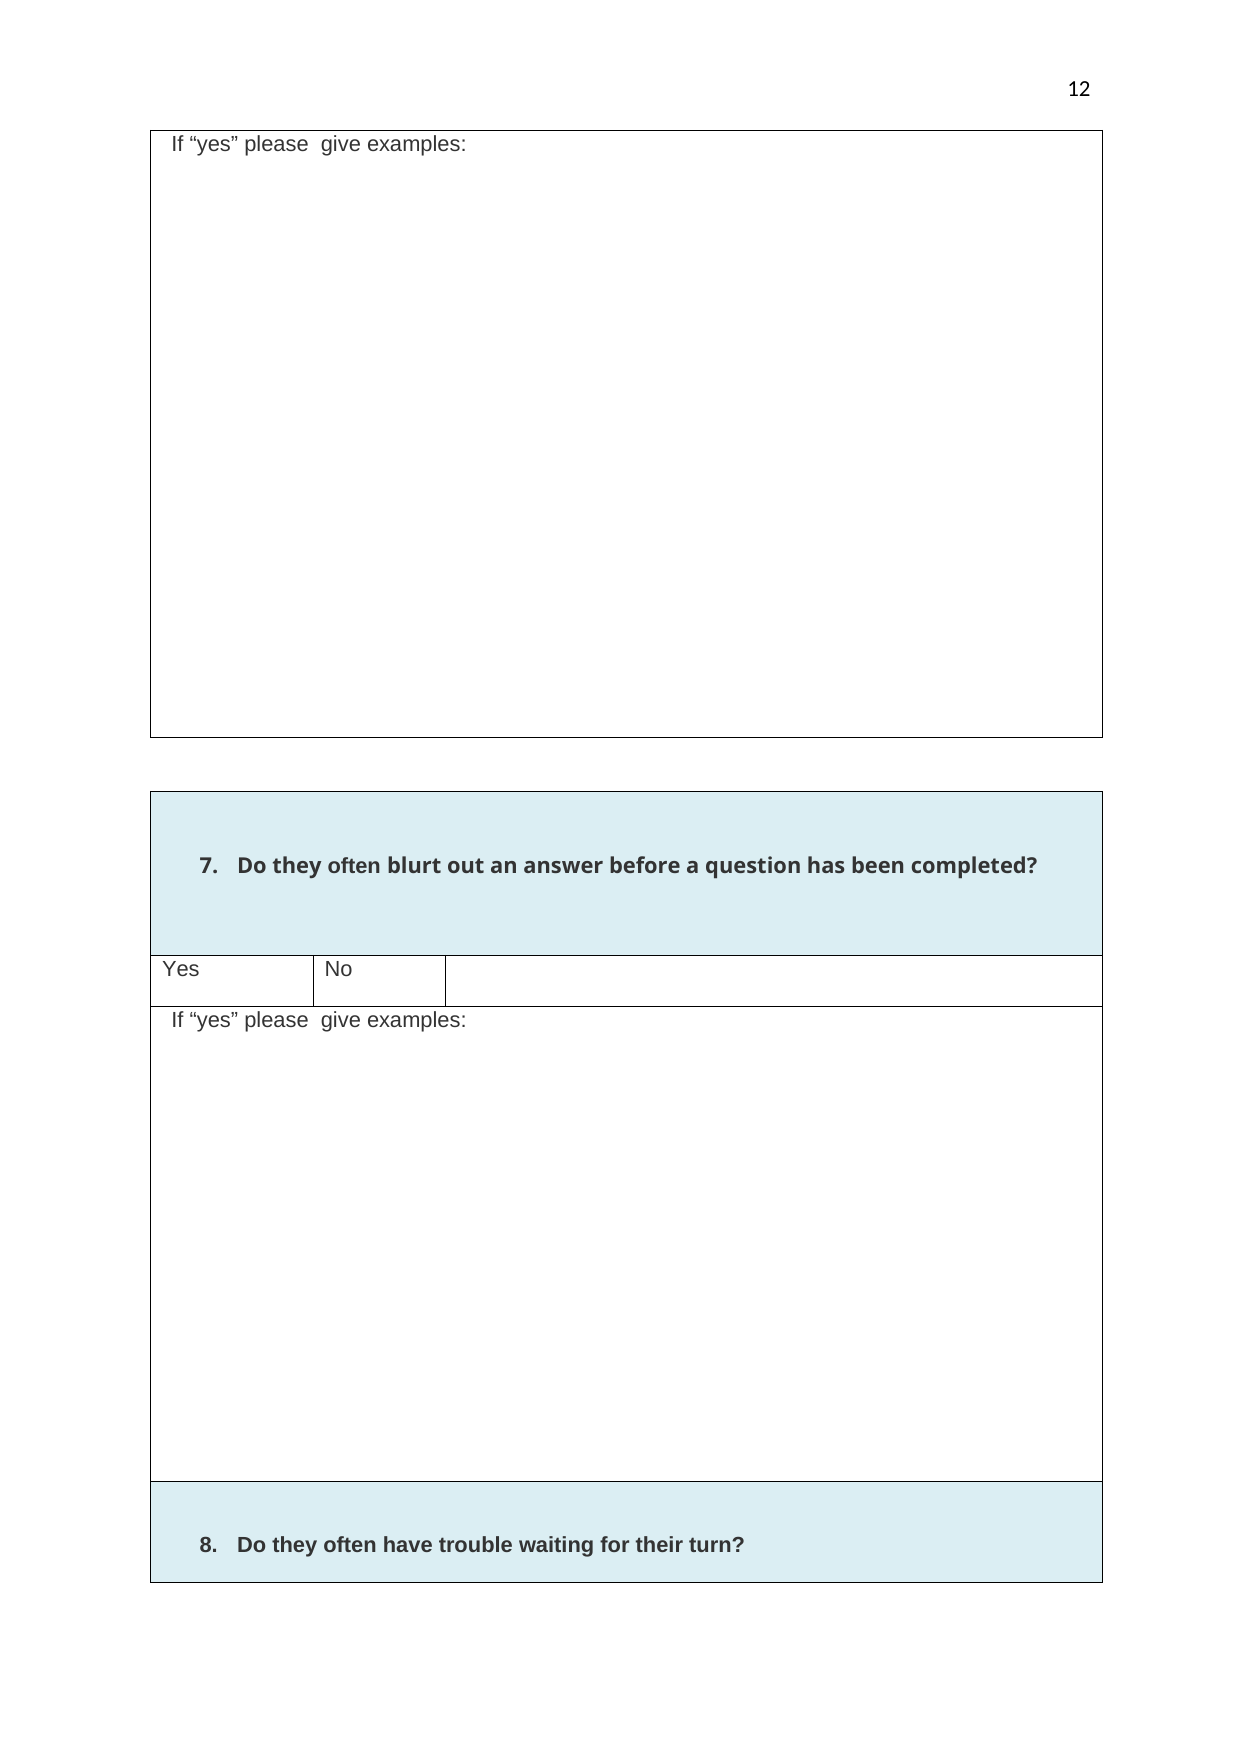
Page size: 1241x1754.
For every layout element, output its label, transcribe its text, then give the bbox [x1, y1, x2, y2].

table_cell No [314, 956, 445, 1006]
table_cell If “yes” please give examples: [151, 131, 1102, 737]
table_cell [151, 1482, 1102, 1582]
table_cell [446, 956, 1102, 1006]
table_cell Yes [151, 956, 313, 1006]
table_header Do they often blurt out an answer before a question has been completed? [151, 792, 1102, 955]
table_cell If “yes” please give examples: [151, 1007, 1102, 1481]
